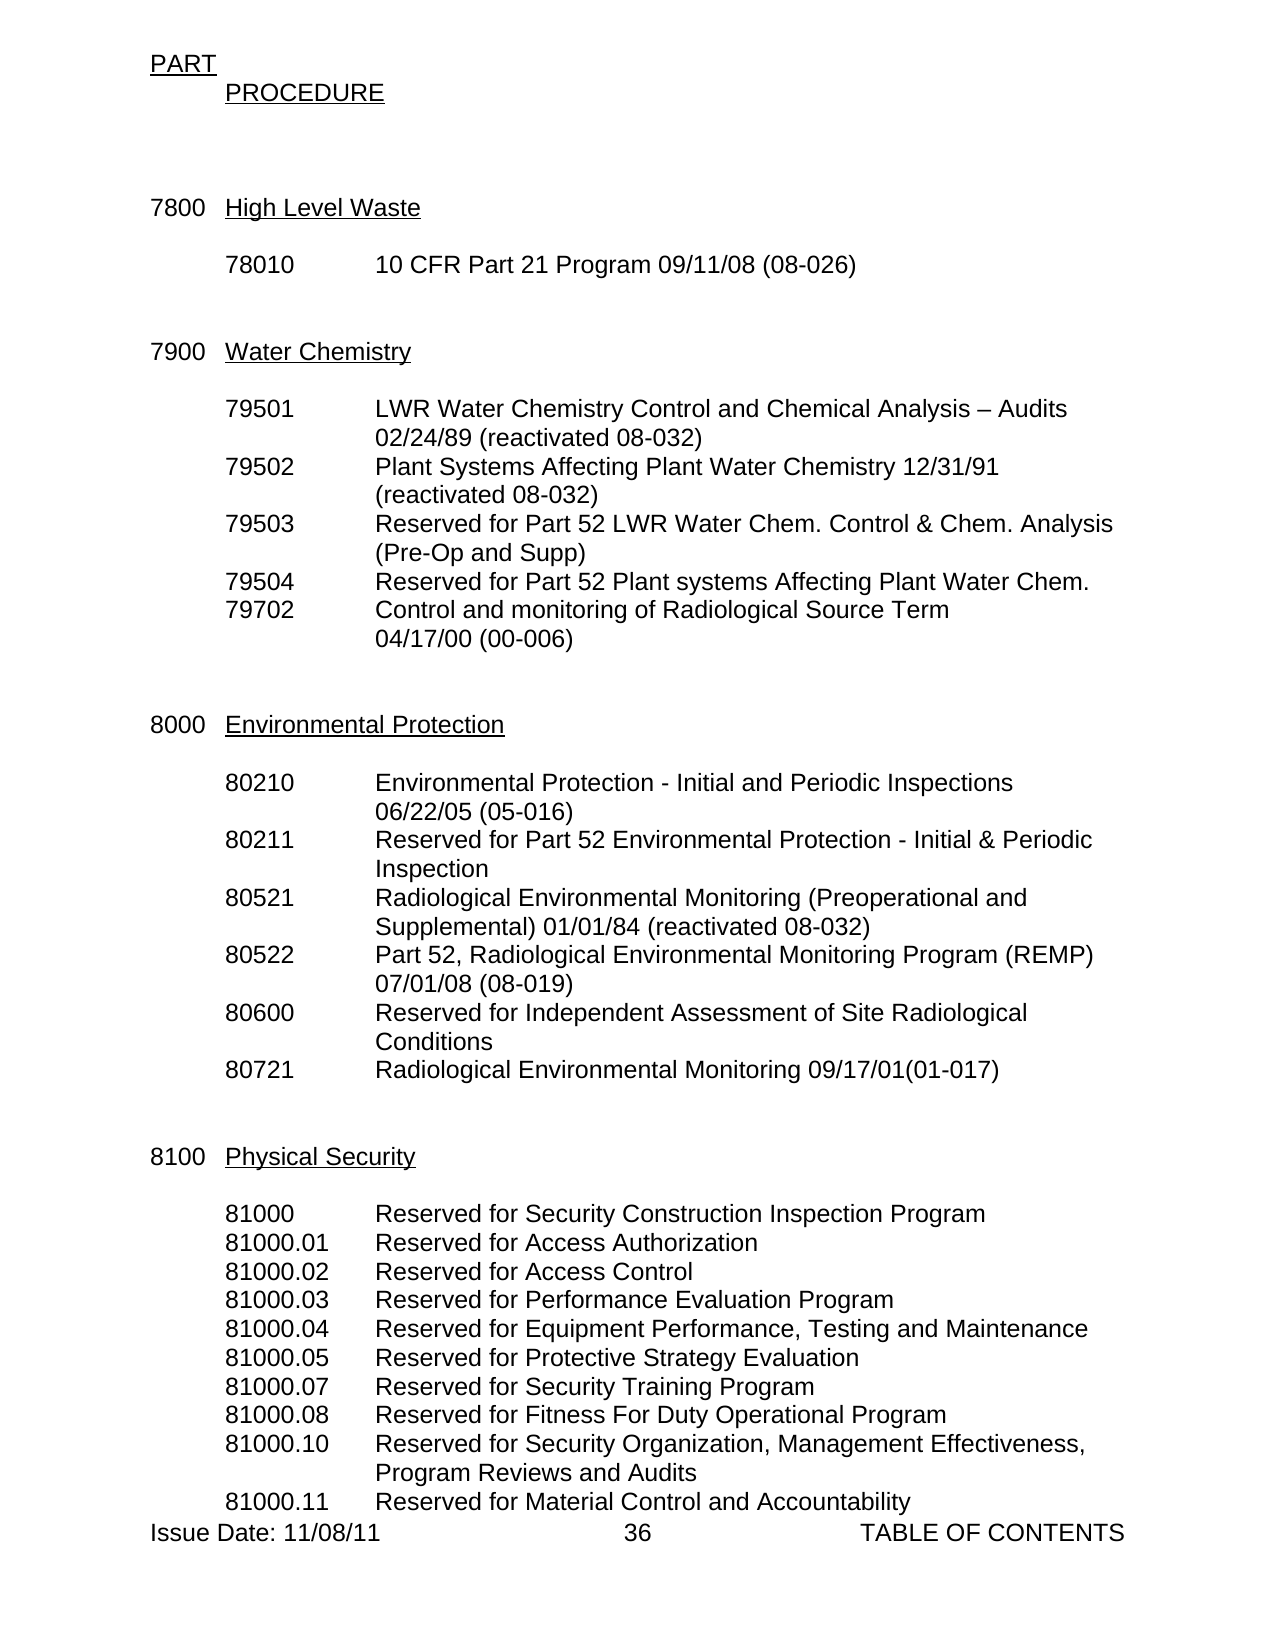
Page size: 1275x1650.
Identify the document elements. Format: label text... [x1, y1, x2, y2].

text 81000.03 Reserved for Performance Evaluation Program [225, 1285, 1125, 1314]
text 81000.05 Reserved for Protective Strategy Evaluation [225, 1343, 1125, 1372]
text 79503 Reserved for Part 52 LWR Water Chem. Control & Chem. Analysis (Pre-Op and Supp) [150, 509, 1125, 567]
text 79504 Reserved for Part 52 Plant systems Affecting Plant Water Chem. [150, 567, 1125, 595]
text 8100 Physical Security [150, 1142, 1125, 1170]
list High Level Waste [150, 193, 1125, 222]
text 80521 Radiological Environmental Monitoring (Preoperational and Supplemental) 01/01/84 (reactivated 08-032) [150, 883, 1125, 940]
text 81000.07 Reserved for Security Training Program [225, 1372, 1125, 1400]
text 80522 Part 52, Radiological Environmental Monitoring Program (REMP) 07/01/08 (08-019) [150, 940, 1125, 998]
text 80600 Reserved for Independent Assessment of Site Radiological Conditions [150, 998, 1125, 1055]
text 7900 Water Chemistry [150, 337, 1125, 365]
text 81000.02 Reserved for Access Control [225, 1257, 1125, 1285]
text 80211 Reserved for Part 52 Environmental Protection - Initial & Periodic Inspection [150, 825, 1125, 883]
text 81000.04 Reserved for Equipment Performance, Testing and Maintenance [225, 1314, 1125, 1343]
text 81000 Reserved for Security Construction Inspection Program [225, 1199, 1125, 1228]
text 8000 Environmental Protection [150, 710, 1125, 739]
text 81000.10 Reserved for Security Organization, Management Effectiveness, Program Reviews and Audits [225, 1429, 1125, 1487]
text 80721 Radiological Environmental Monitoring 09/17/01(01-017) [150, 1055, 1125, 1084]
text 80210 Environmental Protection - Initial and Periodic Inspections [150, 768, 1125, 797]
text 06/22/05 (05-016) [150, 797, 1125, 825]
text 79702 Control and monitoring of Radiological Source Term [150, 595, 1125, 624]
text 04/17/00 (00-006) [150, 624, 1125, 653]
text 79502 Plant Systems Affecting Plant Water Chemistry 12/31/91 (reactivated 08-032) [150, 452, 1125, 509]
text 81000.01 Reserved for Access Authorization [225, 1228, 1125, 1257]
text 79501 LWR Water Chemistry Control and Chemical Analysis – Audits 02/24/89 (reactivated 08-032) [150, 394, 1125, 452]
text 81000.08 Reserved for Fitness For Duty Operational Program [225, 1400, 1125, 1429]
text 81000.11 Reserved for Material Control and Accountability [225, 1487, 1125, 1515]
text 78010 10 CFR Part 21 Program 09/11/08 (08-026) [150, 250, 1125, 279]
